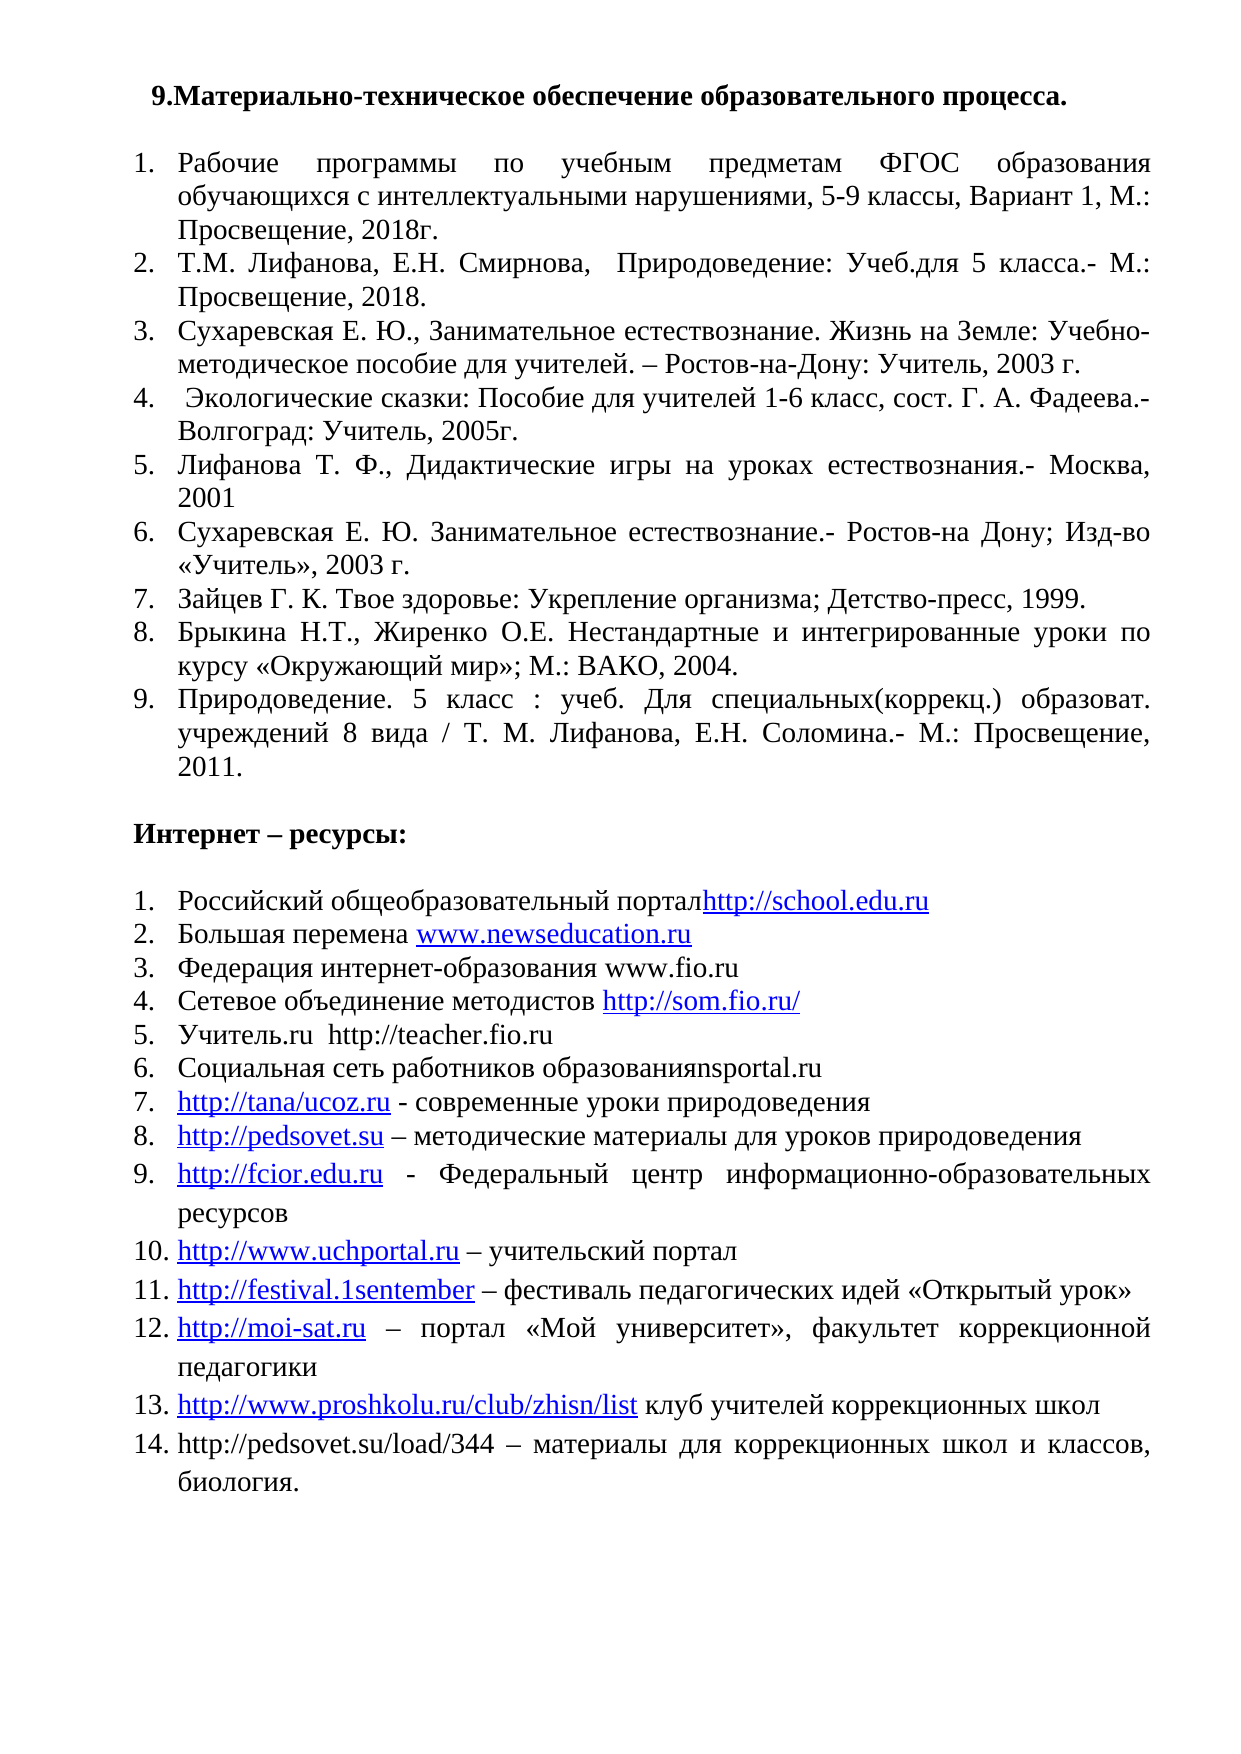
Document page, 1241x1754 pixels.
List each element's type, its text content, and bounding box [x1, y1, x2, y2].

list Российский общеобразовательный порталhttp://school.edu.ru [133, 883, 1152, 916]
list Федерация интернет-образования www.fio.ru [133, 950, 1152, 983]
text Интернет – ресурсы: [133, 816, 1152, 849]
list Большая перемена www.newseducation.ru [133, 916, 1152, 950]
list Природоведение. 5 класс : учеб. Для специальных(коррекц.) образоват. учреждений 8 вида / Т. М. Лифанова, Е.Н. Соломина.- М.: Просвещение, 2011. [133, 682, 1152, 782]
list Учитель.ru http://teacher.fio.ru [133, 1017, 1152, 1051]
list Сетевое объединение методистов http://som.fio.ru/ [133, 983, 1152, 1017]
list http://pedsovet.su/load/344 – материалы для коррекционных школ и классов, биология. [133, 1426, 1152, 1498]
list http://festival.1sentember – фестиваль педагогических идей «Открытый урок» [133, 1272, 1152, 1305]
list Лифанова Т. Ф., Дидактические игры на уроках естествознания.- Москва, 2001 [133, 447, 1152, 514]
text 9.Материально-техническое обеспечение образовательного процесса. [67, 78, 1152, 111]
list Т.М. Лифанова, Е.Н. Смирнова, Природоведение: Учеб.для 5 класса.- М.: Просвещение, 2018. [133, 246, 1152, 313]
list http://fcior.edu.ru - Федеральный центр информационно-образовательных ресурсов [133, 1156, 1152, 1228]
list Сухаревская Е. Ю. Занимательное естествознание.- Ростов-на Дону; Изд-во «Учитель», 2003 г. [133, 514, 1152, 581]
list http://www.proshkolu.ru/club/zhisn/list клуб учителей коррекционных школ [133, 1387, 1152, 1421]
list http://moi-sat.ru – портал «Мой университет», факультет коррекционной педагогики [133, 1310, 1152, 1382]
list Сухаревская Е. Ю., Занимательное естествознание. Жизнь на Земле: Учебно-методическое пособие для учителей. – Ростов-на-Дону: Учитель, 2003 г. [133, 313, 1152, 380]
list http://www.uchportal.ru – учительский портал [133, 1233, 1152, 1267]
list http://pedsovet.su – методические материалы для уроков природоведения [133, 1118, 1152, 1151]
list Рабочие программы по учебным предметам ФГОС образования обучающихся с интеллектуальными нарушениями, 5-9 классы, Вариант 1, М.: Просвещение, 2018г. [133, 145, 1152, 246]
list http://tana/ucoz.ru - современные уроки природоведения [133, 1084, 1152, 1118]
list Социальная сеть работников образованияnsportal.ru [133, 1051, 1152, 1084]
list Брыкина Н.Т., Жиренко О.Е. Нестандартные и интегрированные уроки по курсу «Окружающий мир»; М.: ВАКО, 2004. [133, 614, 1152, 682]
list Экологические сказки: Пособие для учителей 1-6 класс, сост. Г. А. Фадеева.- Волгоград: Учитель, 2005г. [133, 380, 1152, 447]
list Зайцев Г. К. Твое здоровье: Укрепление организма; Детство-пресс, 1999. [133, 581, 1152, 614]
